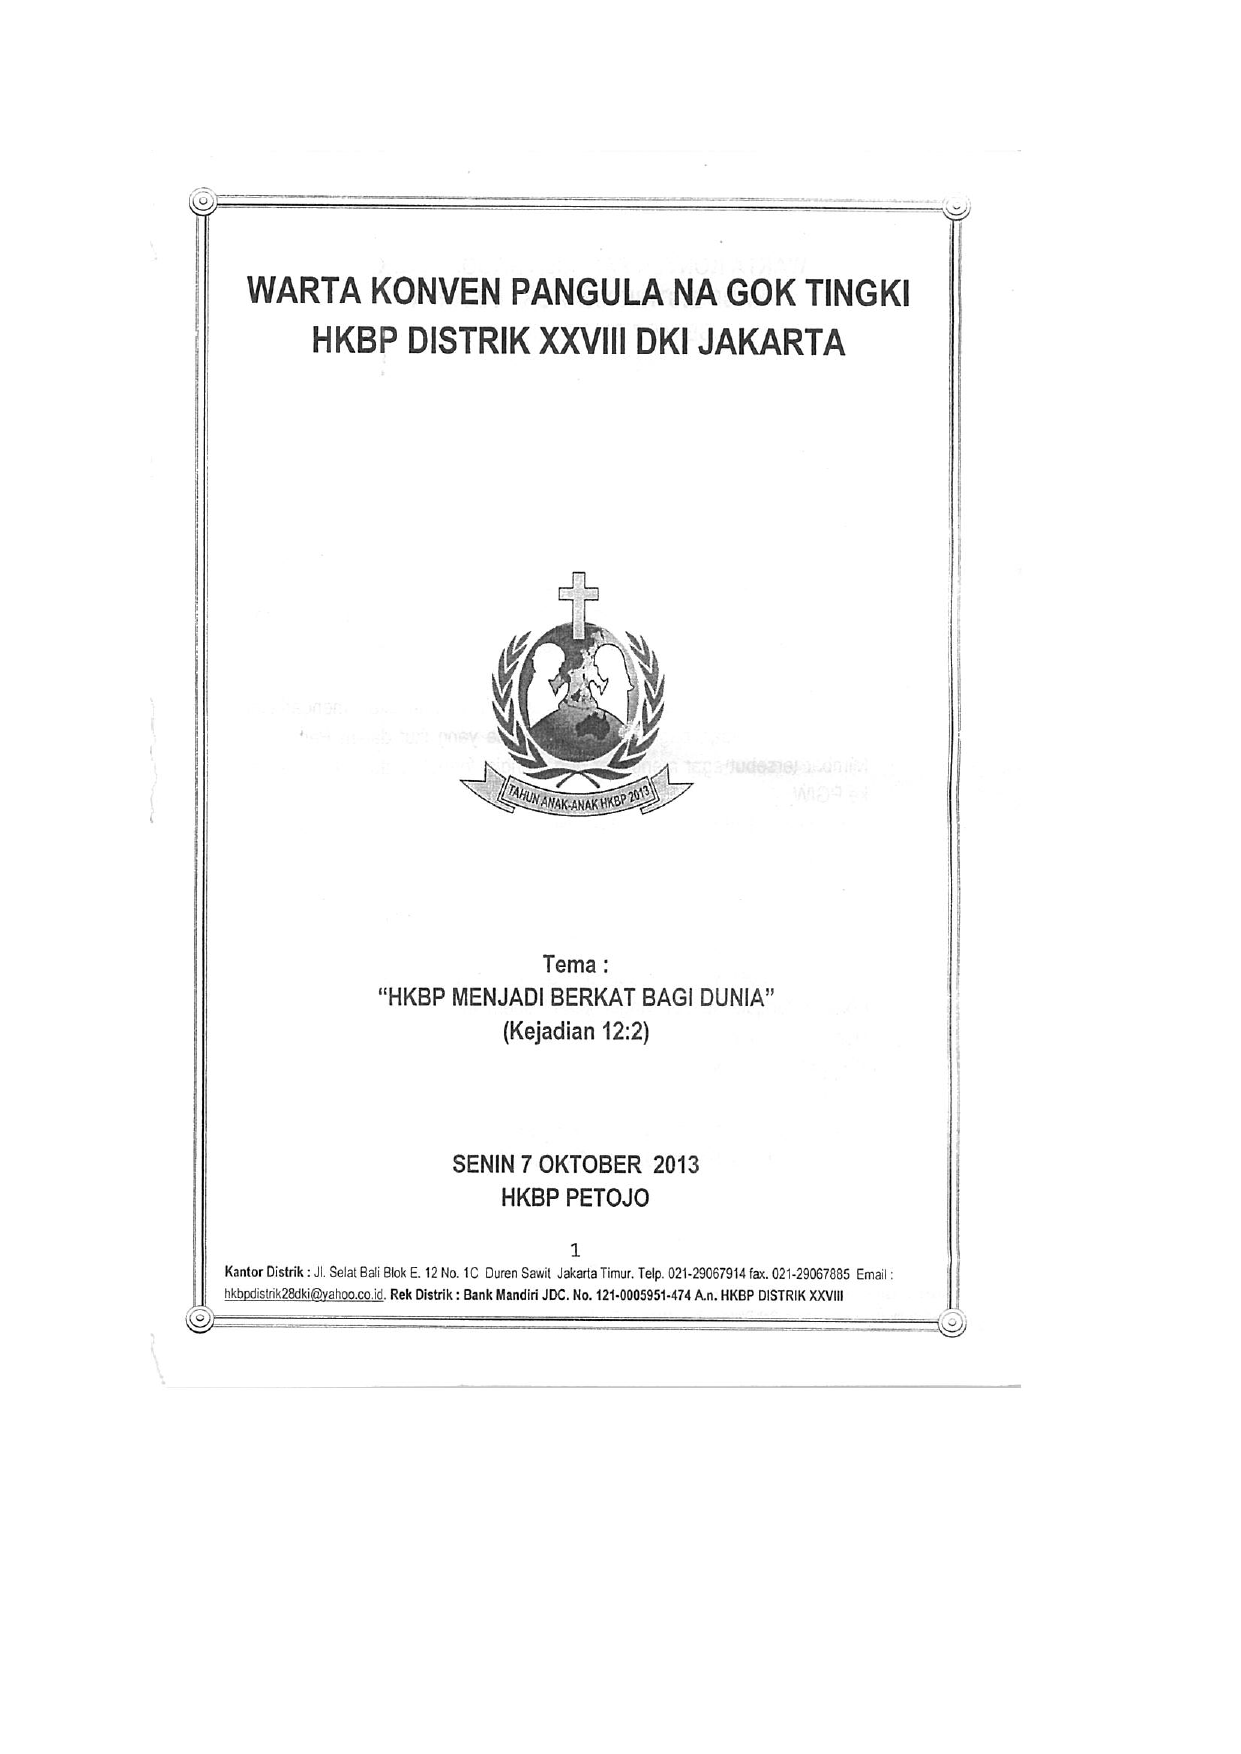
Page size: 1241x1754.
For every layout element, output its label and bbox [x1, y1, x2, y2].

picture [150, 150, 1024, 1391]
